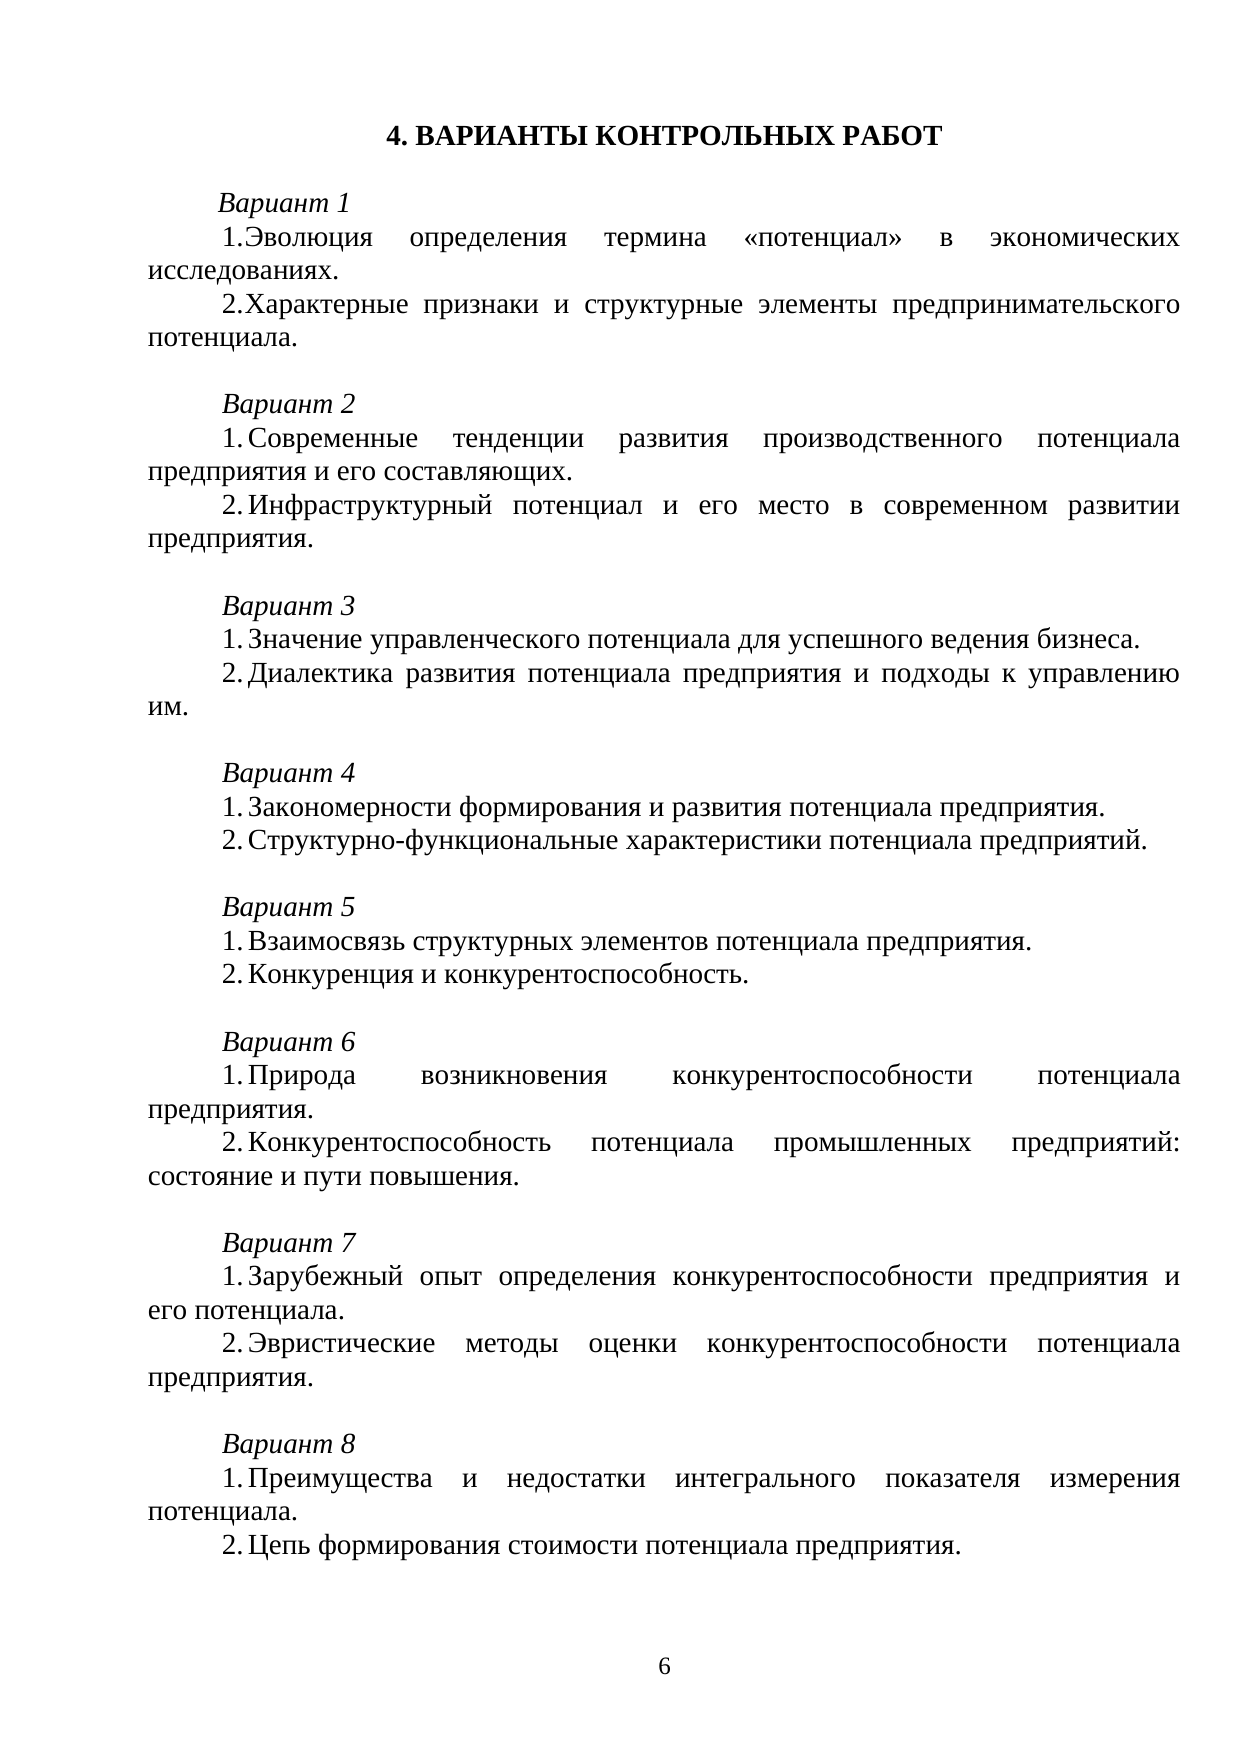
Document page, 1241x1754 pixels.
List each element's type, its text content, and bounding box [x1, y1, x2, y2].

list Инфраструктурный потенциал и его место в современном развитии предприятия. [148, 487, 1181, 554]
list Эволюция определения термина «потенциал» в экономических исследованиях. [148, 219, 1181, 286]
list Взаимосвязь структурных элементов потенциала предприятия. [148, 923, 1181, 957]
list Природа возникновения конкурентоспособности потенциала предприятия. [148, 1057, 1181, 1124]
list Структурно-функциональные характеристики потенциала предприятий. [148, 822, 1181, 856]
list Диалектика развития потенциала предприятия и подходы к управлению им. [148, 655, 1181, 722]
list Цепь формирования стоимости потенциала предприятия. [148, 1527, 1181, 1560]
list Эвристические методы оценки конкурентоспособности потенциала предприятия. [148, 1326, 1181, 1393]
list Зарубежный опыт определения конкурентоспособности предприятия и его потенциала. [148, 1258, 1181, 1326]
list Конкурентоспособность потенциала промышленных предприятий: состояние и пути повышения. [148, 1124, 1181, 1191]
text Вариант 2 [148, 386, 1181, 420]
text Вариант 1 [148, 185, 1181, 219]
text Вариант 5 [148, 889, 1181, 923]
list Современные тенденции развития производственного потенциала предприятия и его составляющих. [148, 420, 1181, 487]
text 4. ВАРИАНТЫ КОНТРОЛЬНЫХ РАБОТ [148, 118, 1181, 152]
list Конкуренция и конкурентоспособность. [148, 957, 1181, 990]
text Вариант 7 [148, 1225, 1181, 1258]
text Вариант 3 [148, 588, 1181, 621]
list Значение управленческого потенциала для успешного ведения бизнеса. [148, 621, 1181, 655]
list Преимущества и недостатки интегрального показателя измерения потенциала. [148, 1460, 1181, 1527]
text Вариант 8 [148, 1426, 1181, 1460]
text Вариант 4 [148, 755, 1181, 789]
text Вариант 6 [148, 1024, 1181, 1057]
list Закономерности формирования и развития потенциала предприятия. [148, 789, 1181, 822]
list Характерные признаки и структурные элементы предпринимательского потенциала. [148, 286, 1181, 353]
